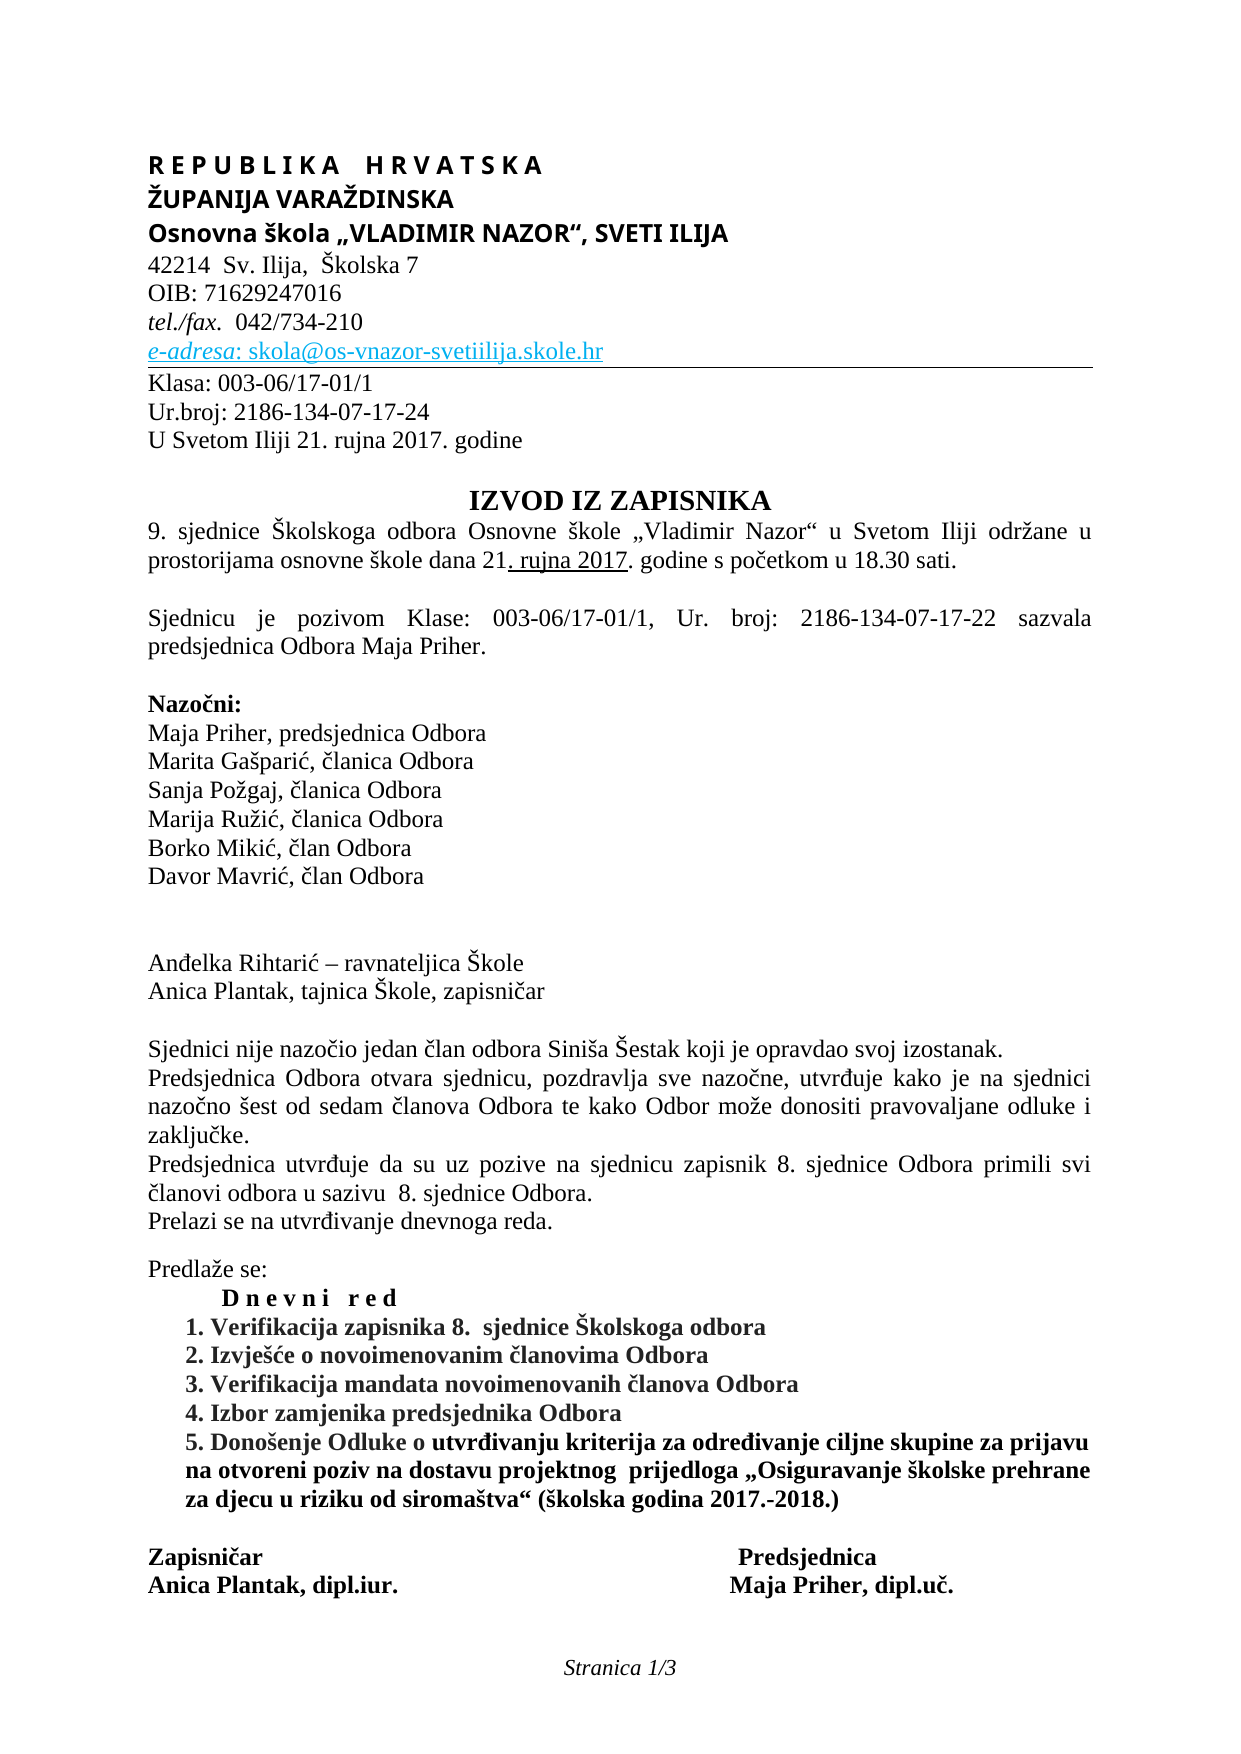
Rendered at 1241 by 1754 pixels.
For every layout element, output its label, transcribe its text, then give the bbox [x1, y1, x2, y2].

text OIB: 71629247016 [148, 278, 1093, 307]
text 2. Izvješće o novoimenovanim članovima Odbora [185, 1341, 1093, 1369]
text 4. Izbor zamjenika predsjednika Odbora [185, 1398, 1093, 1427]
text 1. Verifikacija zapisnika 8. sjednice Školskoga odbora [185, 1312, 1093, 1341]
text Osnovna škola „VLADIMIR NAZOR“, SVETI ILIJA [148, 216, 1093, 250]
text D n e v n i r e d [148, 1283, 1093, 1312]
text Sjednicu je pozivom Klase: 003-06/17-01/1, Ur. broj: 2186-134-07-17-22 sazvala predsjednica Odbora Maja Priher. [148, 603, 1093, 660]
text 9. sjednice Školskoga odbora Osnovne škole „Vladimir Nazor“ u Svetom Iliji održane u prostorijama osnovne škole dana 21. rujna 2017. godine s početkom u 18.30 sati. [148, 516, 1093, 574]
text 5. Donošenje Odluke o utvrđivanju kriterija za određivanje ciljne skupine za prijavu na otvoreni poziv na dostavu projektnog prijedloga „Osiguravanje školske prehrane za djecu u riziku od siromaštva“ (školska godina 2017.-2018.) [185, 1427, 1093, 1513]
title IZVOD IZ ZAPISNIKA [148, 483, 1093, 516]
text Anica Plantak, tajnica Škole, zapisničar [148, 976, 1093, 1005]
text e-adresa: skola@os-vnazor-svetiilija.skole.hr [148, 336, 1093, 367]
text ŽUPANIJA VARAŽDINSKA [148, 182, 1093, 216]
text Zapisničar Predsjednica [148, 1542, 1093, 1571]
title Ur.broj: 2186-134-07-17-24 [148, 397, 1093, 425]
text Marita Gašparić, članica Odbora [148, 746, 1093, 775]
text R E P U B L I K A H R V A T S K A [148, 148, 1093, 182]
text Sjednici nije nazočio jedan član odbora Siniša Šestak koji je opravdao svoj izostanak. [148, 1034, 1093, 1063]
text tel./fax. 042/734-210 [148, 307, 1093, 336]
text Prelazi se na utvrđivanje dnevnoga reda. [148, 1206, 1093, 1235]
title U Svetom Iliji 21. rujna 2017. godine [148, 425, 1093, 454]
text Nazočni: [148, 689, 1093, 718]
text Marija Ružić, članica Odbora [148, 804, 1093, 833]
text Anica Plantak, dipl.iur. Maja Priher, dipl.uč. [148, 1571, 1093, 1599]
text Maja Priher, predsjednica Odbora [148, 718, 1093, 746]
text Anđelka Rihtarić – ravnateljica Škole [148, 948, 1093, 976]
text Predsjednica Odbora otvara sjednicu, pozdravlja sve nazočne, utvrđuje kako je na sjednici nazočno šest od sedam članova Odbora te kako Odbor može donositi pravovaljane odluke i zaključke. [148, 1063, 1093, 1149]
text 3. Verifikacija mandata novoimenovanih članova Odbora [185, 1369, 1093, 1398]
text Predlaže se: [148, 1254, 1093, 1283]
title Klasa: 003-06/17-01/1 [148, 368, 1093, 397]
text Borko Mikić, član Odbora [148, 833, 1093, 861]
text Predsjednica utvrđuje da su uz pozive na sjednicu zapisnik 8. sjednice Odbora primili svi članovi odbora u sazivu 8. sjednice Odbora. [148, 1149, 1093, 1206]
text 42214 Sv. Ilija, Školska 7 [148, 250, 1093, 278]
text Sanja Požgaj, članica Odbora [148, 775, 1093, 804]
text Davor Mavrić, član Odbora [148, 861, 1093, 890]
